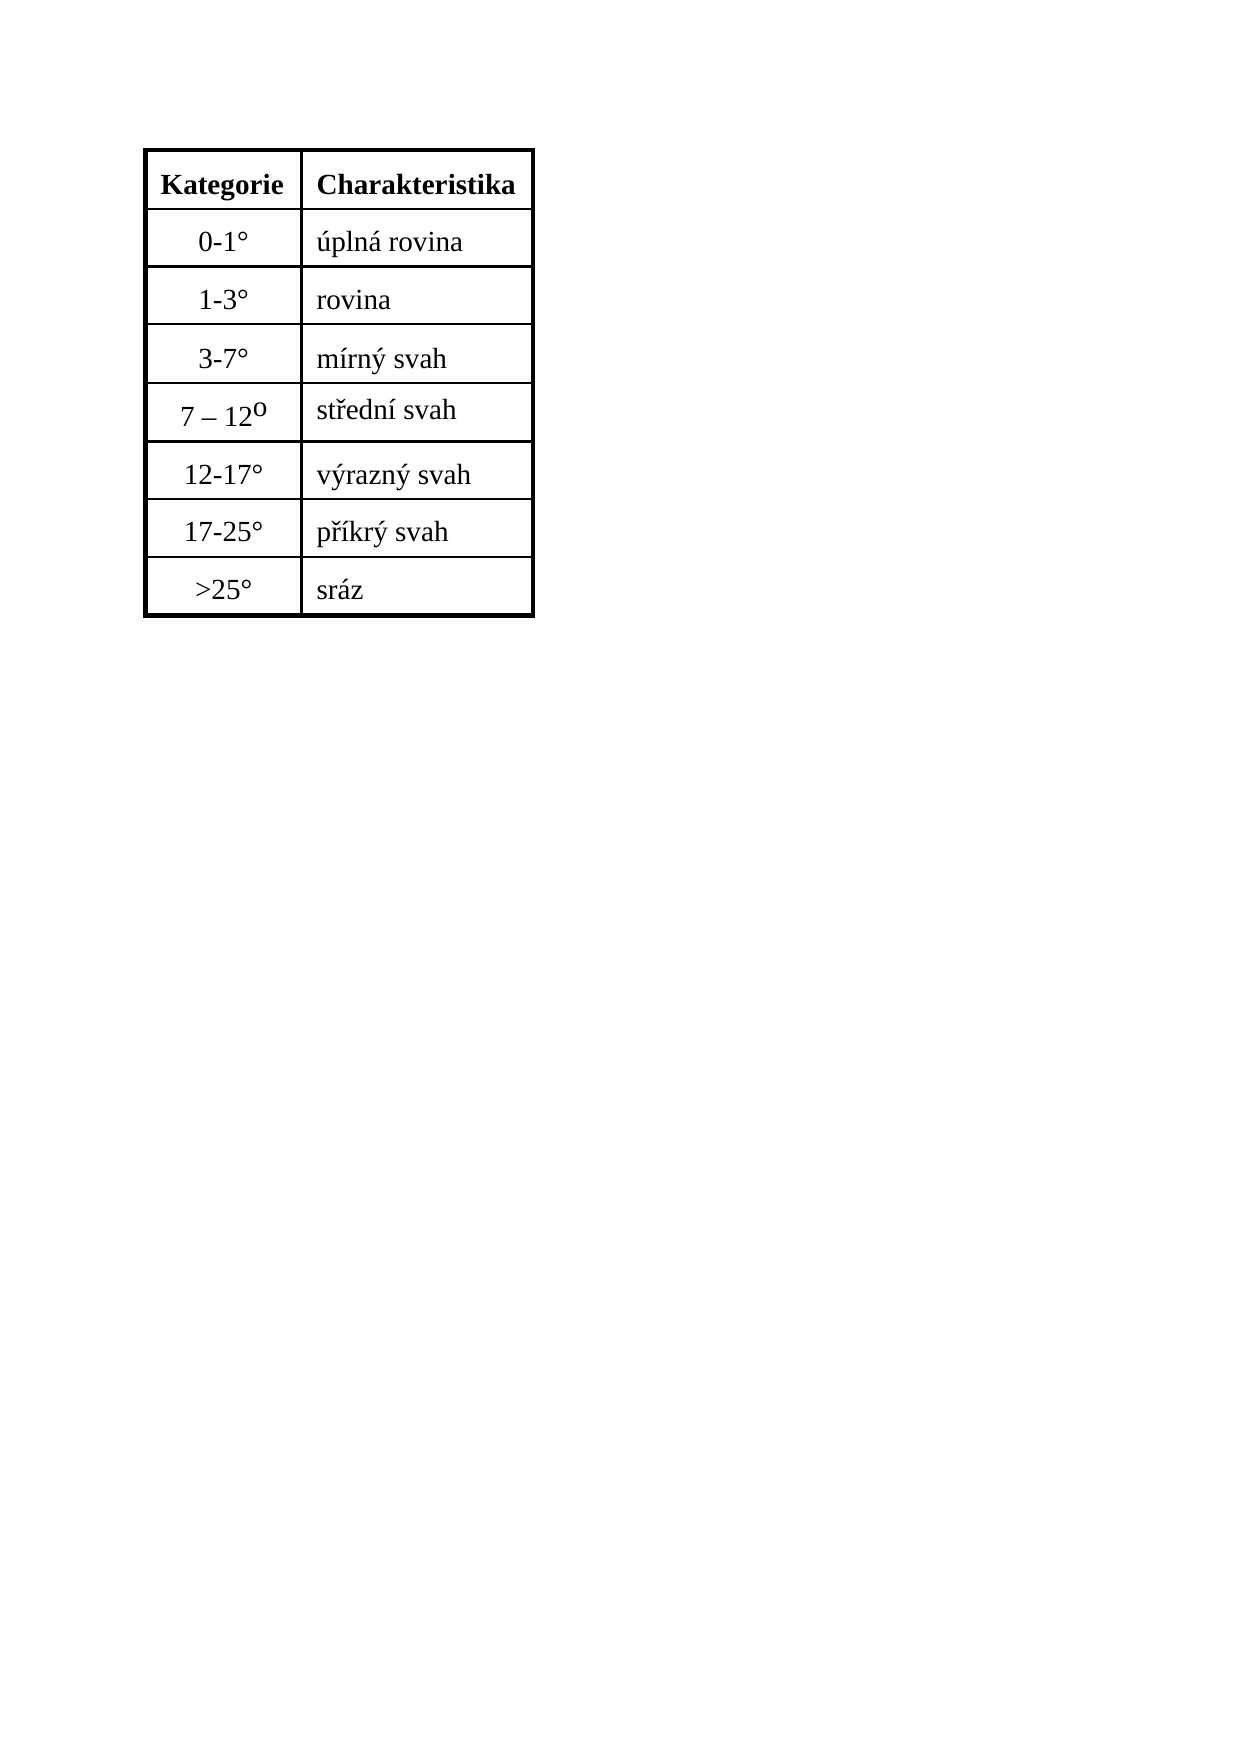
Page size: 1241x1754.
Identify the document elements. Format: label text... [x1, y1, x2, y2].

table_cell 17-25° [148, 500, 300, 556]
table_cell 0-1° [148, 210, 300, 265]
table_cell rovina [303, 268, 531, 323]
table_cell příkrý svah [303, 500, 531, 556]
table_cell úplná rovina [303, 210, 531, 265]
table_cell sráz [303, 558, 531, 613]
table_cell výrazný svah [303, 443, 531, 498]
table_header Charakteristika [303, 152, 531, 208]
table_header Kategorie [148, 152, 300, 208]
table_cell 1-3° [148, 268, 300, 323]
table_cell 7 – 12o [148, 384, 300, 440]
table_cell 3-7° [148, 325, 300, 382]
table_cell 12-17° [148, 443, 300, 498]
table_cell mírný svah [303, 325, 531, 382]
table_cell >25° [148, 558, 300, 613]
table_cell střední svah [303, 384, 531, 440]
